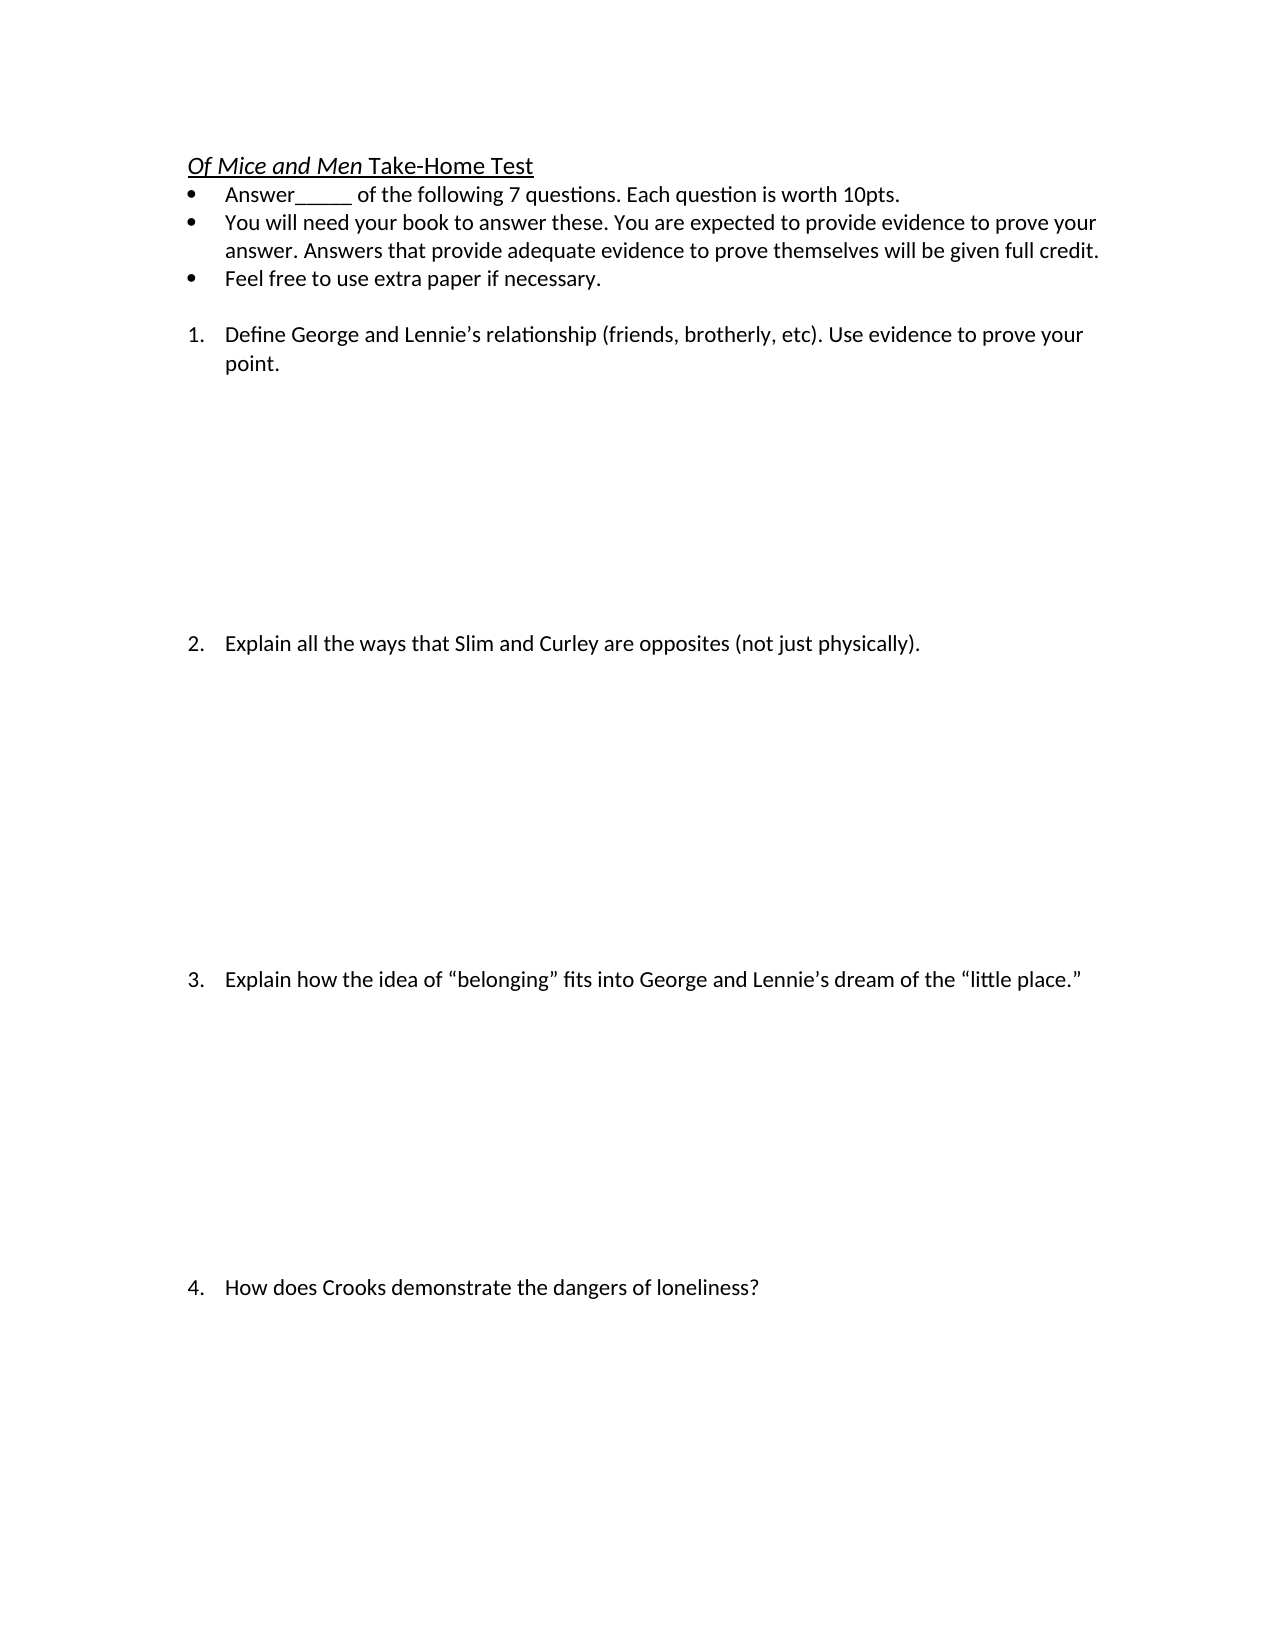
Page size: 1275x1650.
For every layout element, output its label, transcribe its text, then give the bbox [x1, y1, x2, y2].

list How does Crooks demonstrate the dangers of loneliness? [187, 1273, 1125, 1301]
list Answer_____ of the following 7 questions. Each question is worth 10pts. [187, 181, 1125, 208]
list Feel free to use extra paper if necessary. [187, 264, 1125, 293]
list Explain all the ways that Slim and Curley are opposites (not just physically). [187, 629, 1125, 657]
list Explain how the idea of “belonging” fits into George and Lennie’s dream of the “little place.” [187, 965, 1125, 993]
list You will need your book to answer these. You are expected to provide evidence to prove your answer. Answers that provide adequate evidence to prove themselves will be given full credit. [187, 208, 1125, 264]
list Define George and Lennie’s relationship (friends, brotherly, etc). Use evidence to prove your point. [187, 321, 1125, 377]
text Of Mice and Men Take-Home Test [187, 150, 1125, 181]
